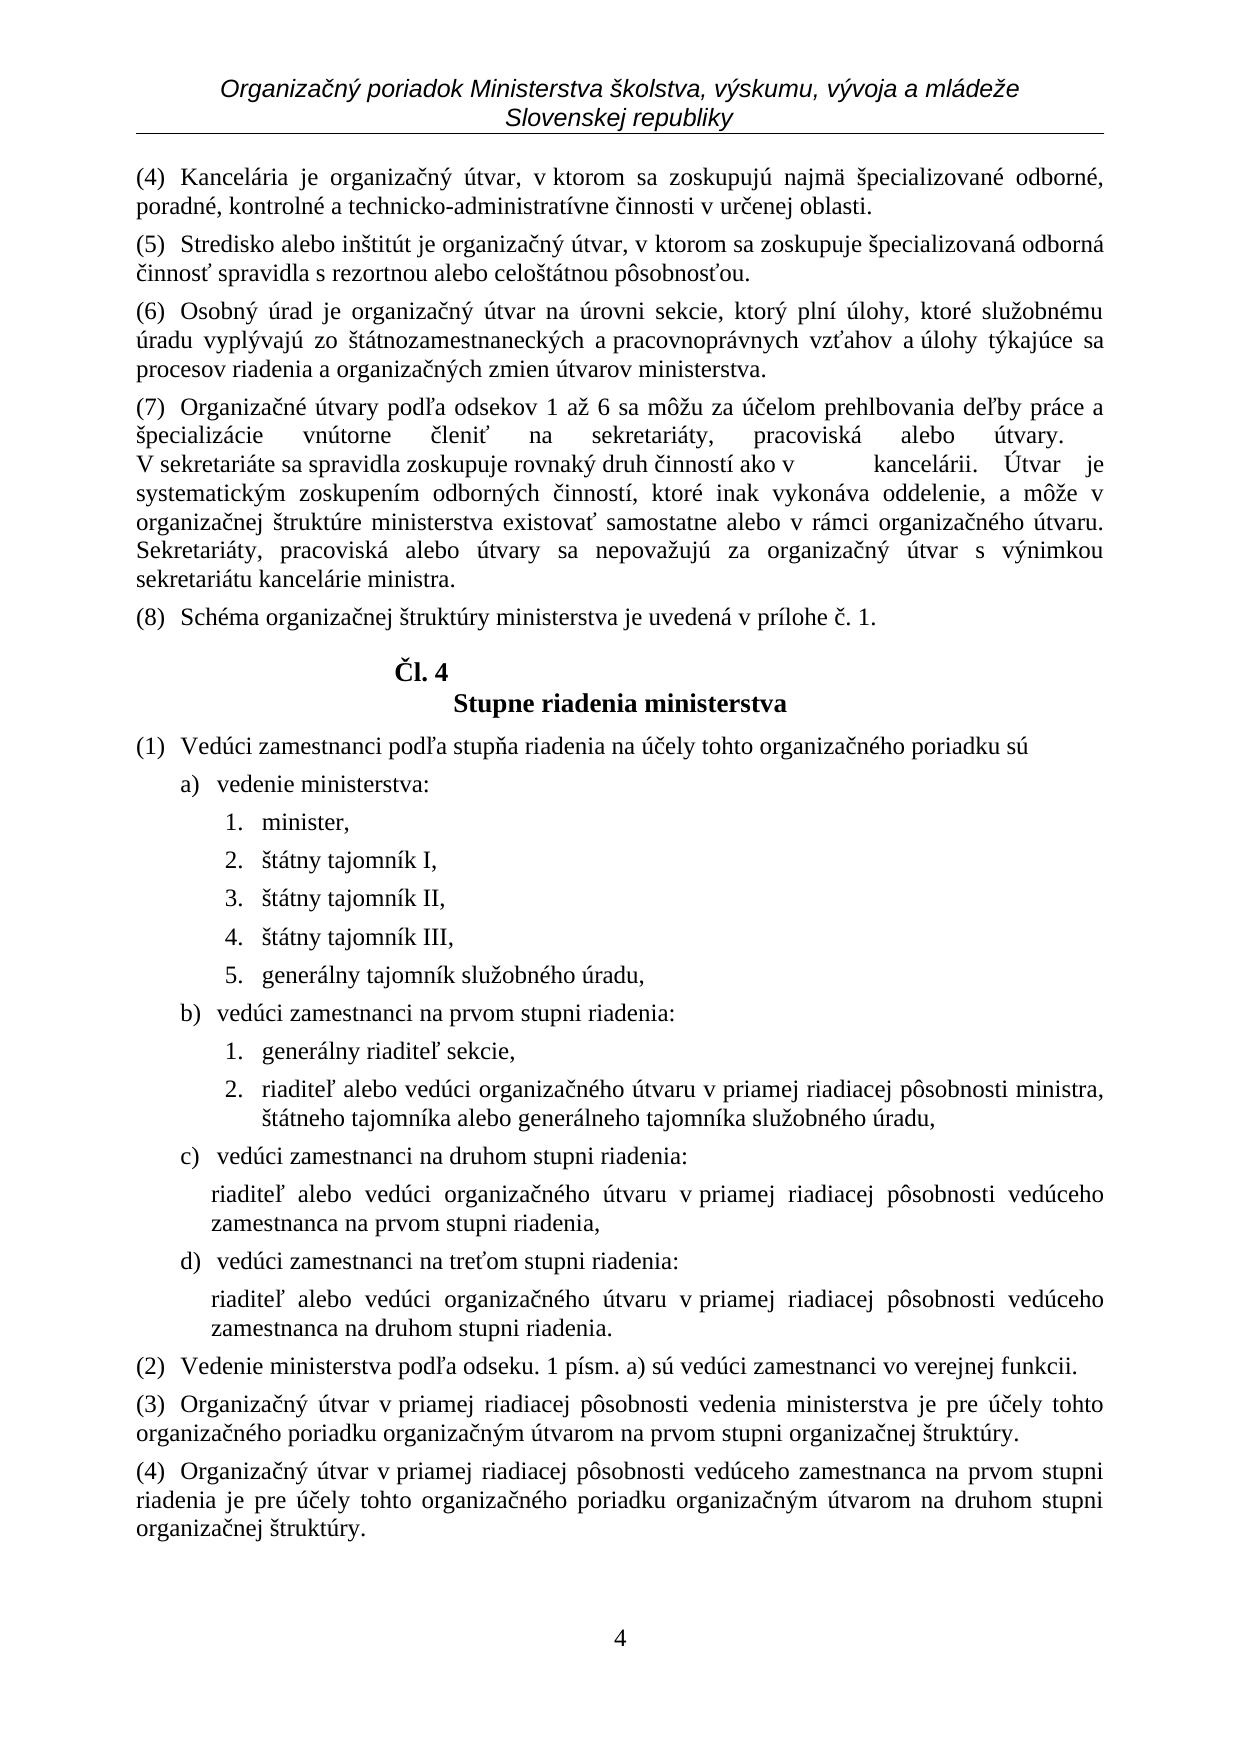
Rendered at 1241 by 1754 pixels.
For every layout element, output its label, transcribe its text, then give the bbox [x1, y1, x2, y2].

list vedenie ministerstva: [180, 769, 1104, 798]
list Kancelária je organizačný útvar, v ktorom sa zoskupujú najmä špecializované odborné, poradné, kontrolné a technicko-administratívne činnosti v určenej oblasti. [136, 162, 1104, 220]
list štátny tajomník II, [224, 883, 1104, 912]
list riaditeľ alebo vedúci organizačného útvaru v priamej riadiacej pôsobnosti ministra, štátneho tajomníka alebo generálneho tajomníka služobného úradu, [224, 1074, 1104, 1132]
list štátny tajomník III, [224, 922, 1104, 950]
list vedúci zamestnanci na druhom stupni riadenia: [180, 1141, 1104, 1170]
subtitle Stupne riadenia ministerstva [136, 656, 1104, 718]
list Vedenie ministerstva podľa odseku. 1 písm. a) sú vedúci zamestnanci vo verejnej funkcii. [136, 1351, 1104, 1380]
list vedúci zamestnanci na treťom stupni riadenia: [180, 1246, 1104, 1275]
list Organizačný útvar v priamej riadiacej pôsobnosti vedúceho zamestnanca na prvom stupni riadenia je pre účely tohto organizačného poriadku organizačným útvarom na druhom stupni organizačnej štruktúry. [136, 1456, 1104, 1542]
list Organizačný útvar v priamej riadiacej pôsobnosti vedenia ministerstva je pre účely tohto organizačného poriadku organizačným útvarom na prvom stupni organizačnej štruktúry. [136, 1389, 1104, 1447]
list štátny tajomník I, [224, 845, 1104, 874]
list minister, [224, 807, 1104, 836]
text riaditeľ alebo vedúci organizačného útvaru v priamej riadiacej pôsobnosti vedúceho zamestnanca na prvom stupni riadenia, [211, 1179, 1104, 1237]
list Organizačné útvary podľa odsekov 1 až 6 sa môžu za účelom prehlbovania deľby práce a špecializácie vnútorne členiť na sekretariáty, pracoviská alebo útvary. V sekretariáte sa spravidla zoskupuje rovnaký druh činností ako v kancelárii. Útvar je systematickým zoskupením odborných činností, ktoré inak vykonáva oddelenie, a môže v organizačnej štruktúre ministerstva existovať samostatne alebo v rámci organizačného útvaru. Sekretariáty, pracoviská alebo útvary sa nepovažujú za organizačný útvar s výnimkou sekretariátu kancelárie ministra. [136, 392, 1104, 593]
list vedúci zamestnanci na prvom stupni riadenia: [180, 998, 1104, 1027]
list Osobný úrad je organizačný útvar na úrovni sekcie, ktorý plní úlohy, ktoré služobnému úradu vyplývajú zo štátnozamestnaneckých a pracovnoprávnych vzťahov a úlohy týkajúce sa procesov riadenia a organizačných zmien útvarov ministerstva. [136, 296, 1104, 382]
text riaditeľ alebo vedúci organizačného útvaru v priamej riadiacej pôsobnosti vedúceho zamestnanca na druhom stupni riadenia. [211, 1284, 1104, 1342]
list Vedúci zamestnanci podľa stupňa riadenia na účely tohto organizačného poriadku sú [136, 731, 1104, 760]
list Stredisko alebo inštitút je organizačný útvar, v ktorom sa zoskupuje špecializovaná odborná činnosť spravidla s rezortnou alebo celoštátnou pôsobnosťou. [136, 229, 1104, 287]
list generálny tajomník služobného úradu, [224, 960, 1104, 988]
list generálny riaditeľ sekcie, [224, 1036, 1104, 1065]
list Schéma organizačnej štruktúry ministerstva je uvedená v prílohe č. 1. [136, 602, 1104, 631]
